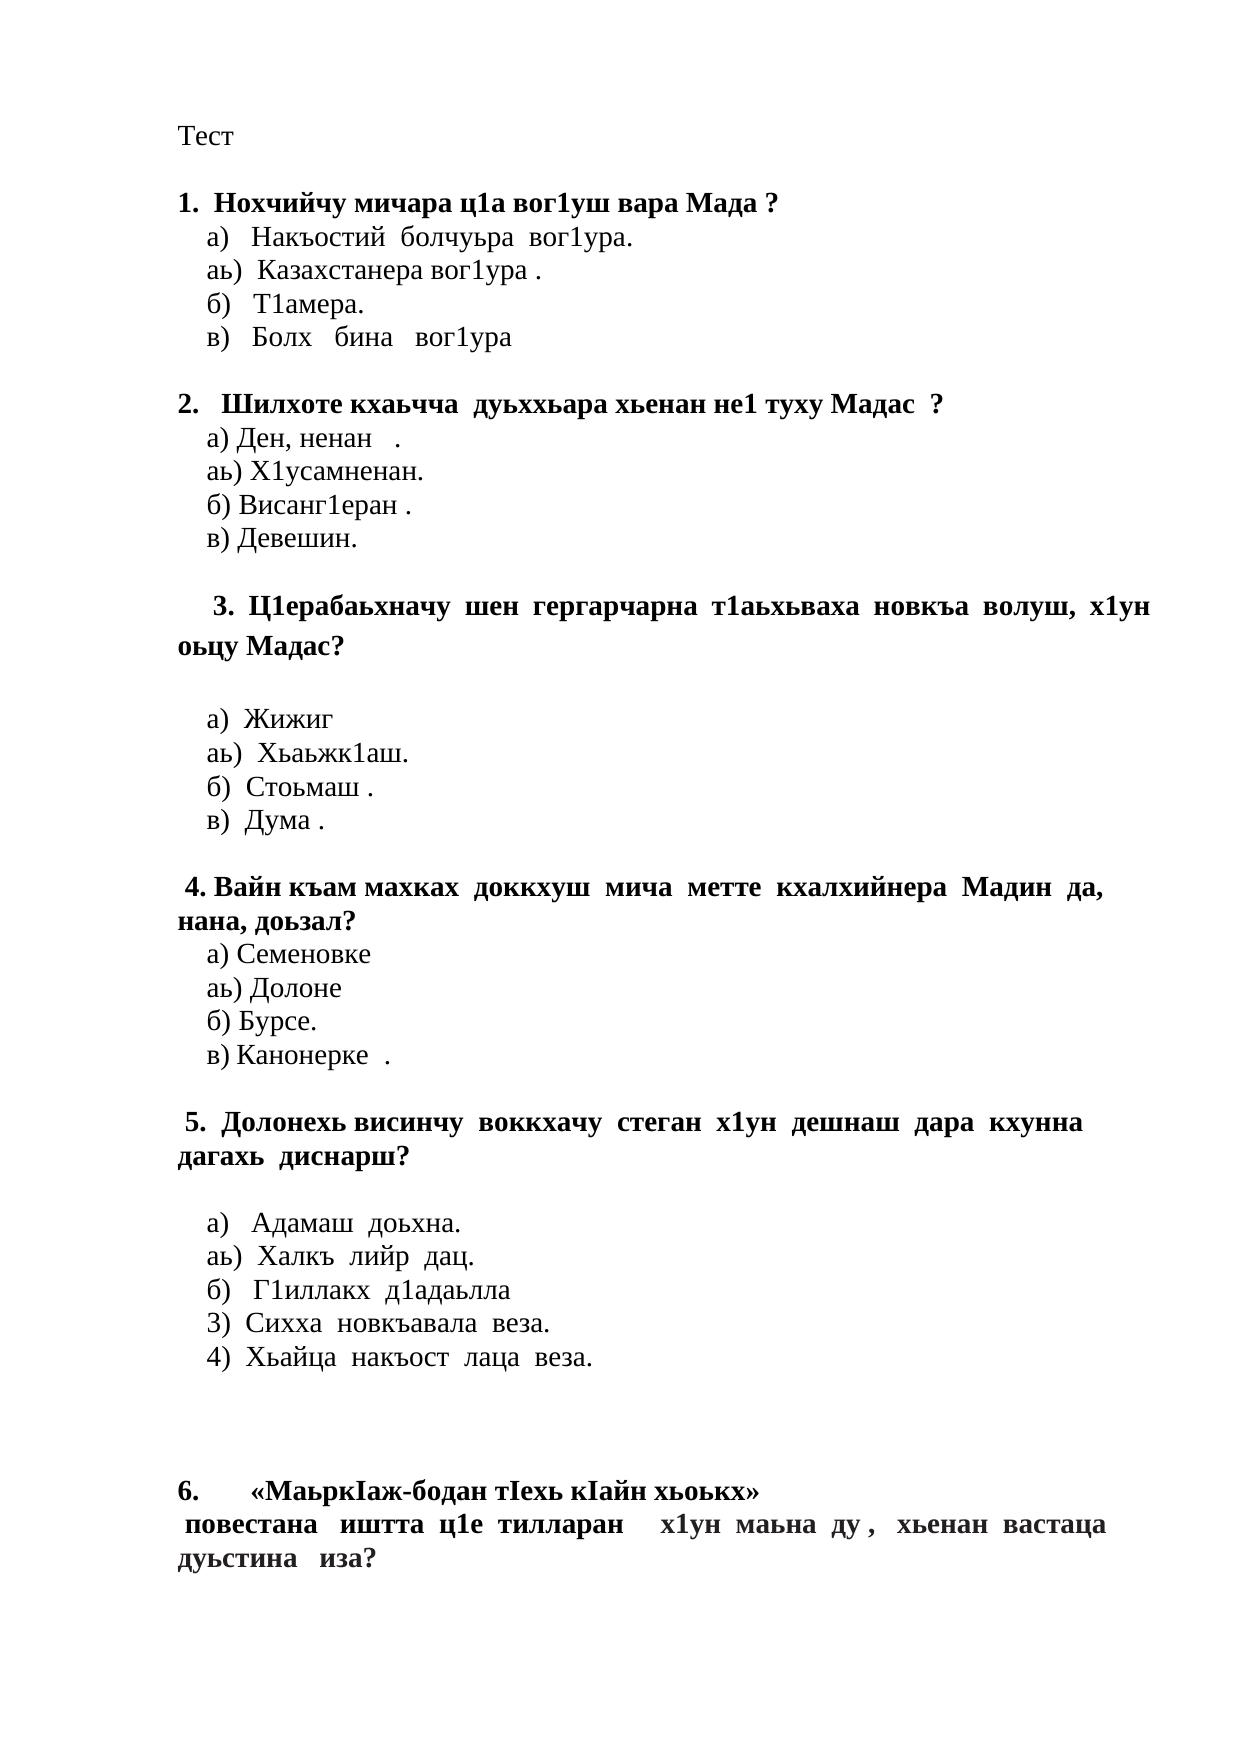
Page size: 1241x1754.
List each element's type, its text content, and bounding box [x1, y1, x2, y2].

text 6. «МаьркIаж-бодан тIехь кIайн хьоькх» [177, 1473, 1152, 1507]
text 4. Вайн къам махках доккхуш мича метте кхалхийнера Мадин да, нана, доьзал? [177, 869, 1152, 936]
text в) Девешин. [177, 521, 1152, 554]
text 3. Ц1ерабаьхначу шен гергарчарна т1аьхьваха новкъа волуш, х1ун оьцу Мадас? [177, 588, 1152, 661]
text 4) Хьайца накъост лаца веза. [177, 1339, 1152, 1372]
text аь) Долоне [177, 970, 1152, 1003]
text б) Г1иллакх д1адаьлла [177, 1272, 1152, 1305]
text а) Ден, ненан . [177, 420, 1152, 453]
text в) Канонерке . [177, 1037, 1152, 1071]
text 1. Нохчийчу мичара ц1а вог1уш вара Мада ? [177, 185, 1152, 219]
text б) Стоьмаш . [177, 769, 1152, 802]
text а) Накъостий болчуьра вог1ура. [177, 219, 1152, 252]
text а) Адамаш доьхна. [177, 1205, 1152, 1238]
text а) Семеновке [177, 936, 1152, 970]
text в) Дума . [177, 802, 1152, 836]
text б) Бурсе. [177, 1003, 1152, 1037]
text б) Висанг1еран . [177, 487, 1152, 521]
text аь) Хьаьжк1аш. [177, 735, 1152, 769]
text аь) Халкъ лийр дац. [177, 1238, 1152, 1272]
text 3) Сихха новкъавала веза. [177, 1305, 1152, 1339]
text повестана иштта ц1е тилларан х1ун маьна ду , хьенан вастаца дуьстина иза? [177, 1507, 1152, 1574]
text а) Жижиг [177, 702, 1152, 735]
text Тест [177, 118, 1152, 152]
text б) Т1амера. [177, 286, 1152, 319]
text 2. Шилхоте кхаьчча дуьххьара хьенан не1 туху Мадас ? [177, 386, 1152, 420]
text 5. Долонехь висинчу воккхачу стеган х1ун дешнаш дара кхунна дагахь диснарш? [177, 1104, 1152, 1171]
text в) Болх бина вог1ура [177, 319, 1152, 353]
text аь) Х1усамненан. [177, 453, 1152, 487]
text аь) Казахстанера вог1ура . [177, 252, 1152, 286]
